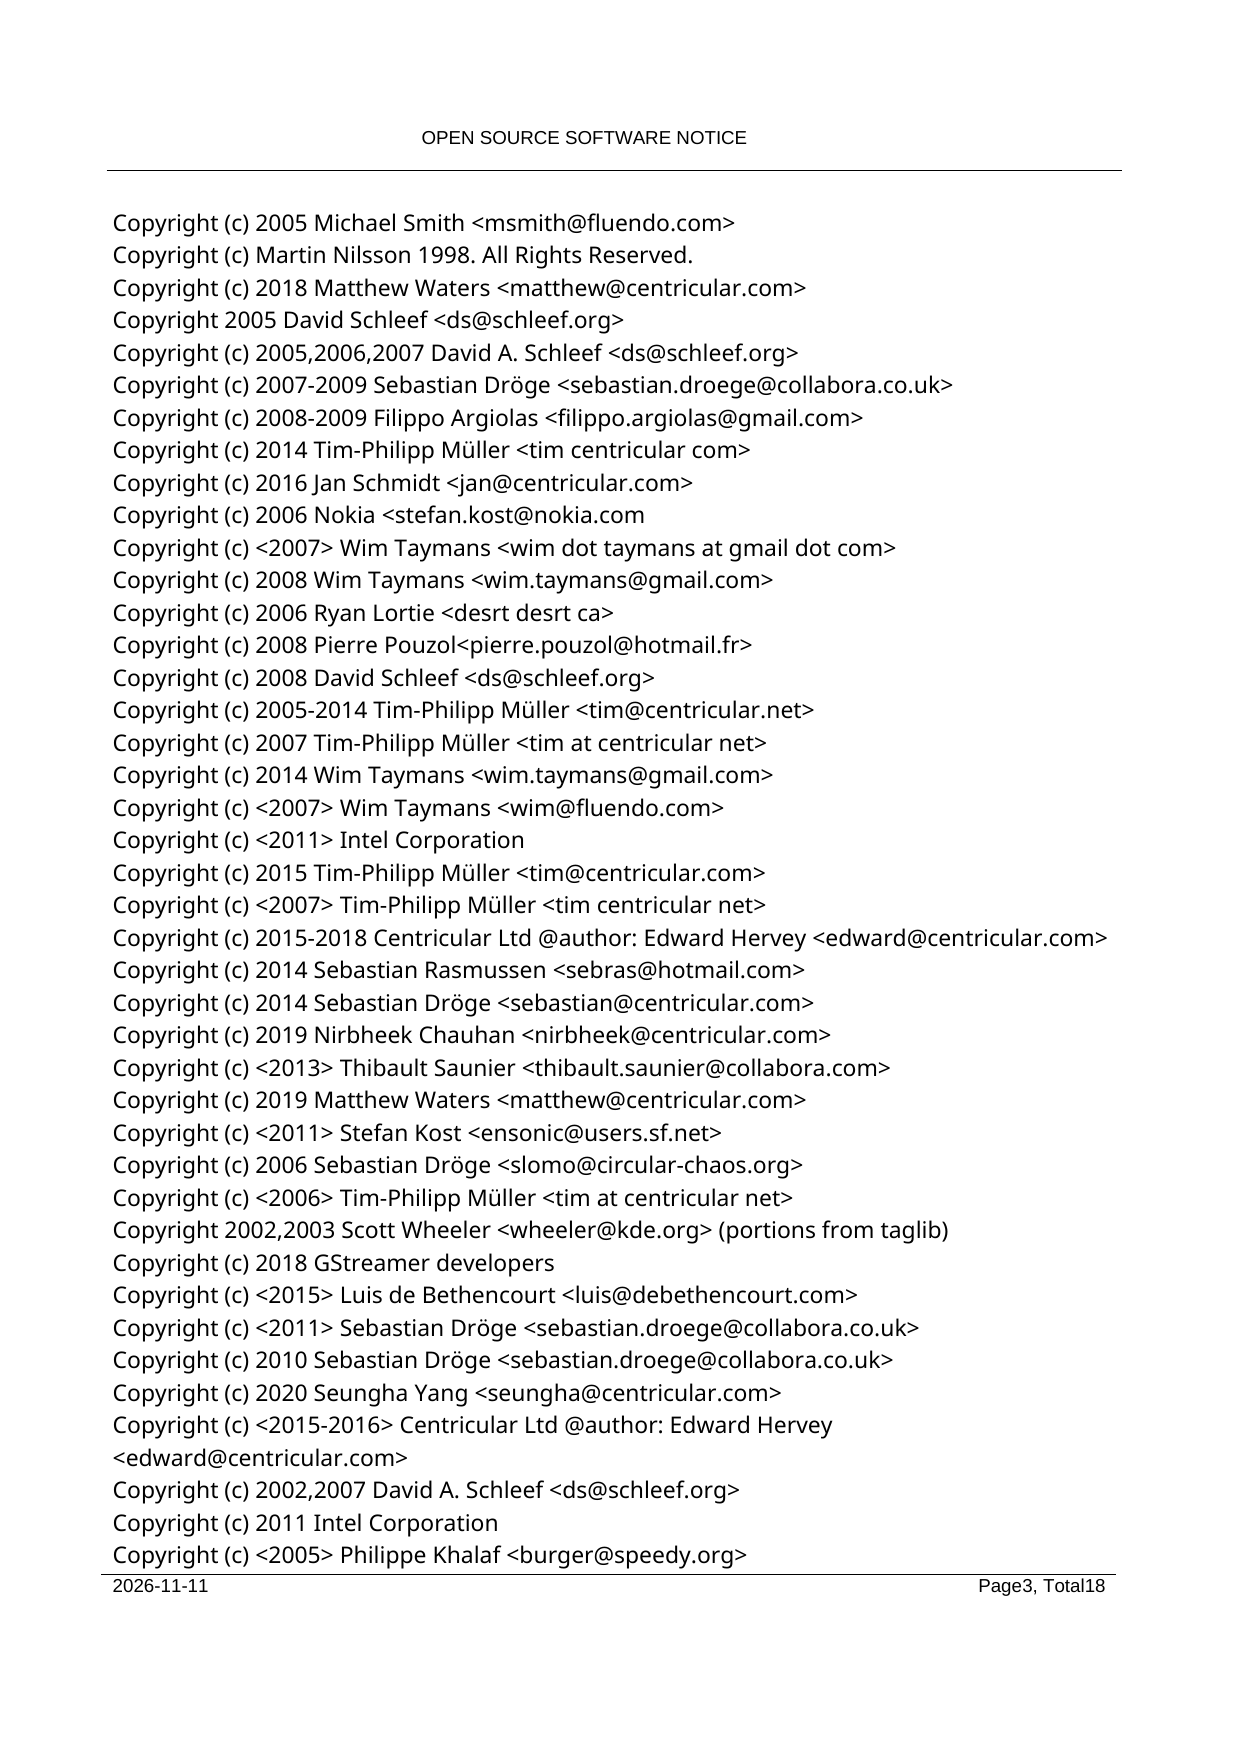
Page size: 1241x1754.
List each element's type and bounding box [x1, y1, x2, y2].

text [112, 206, 1128, 1571]
